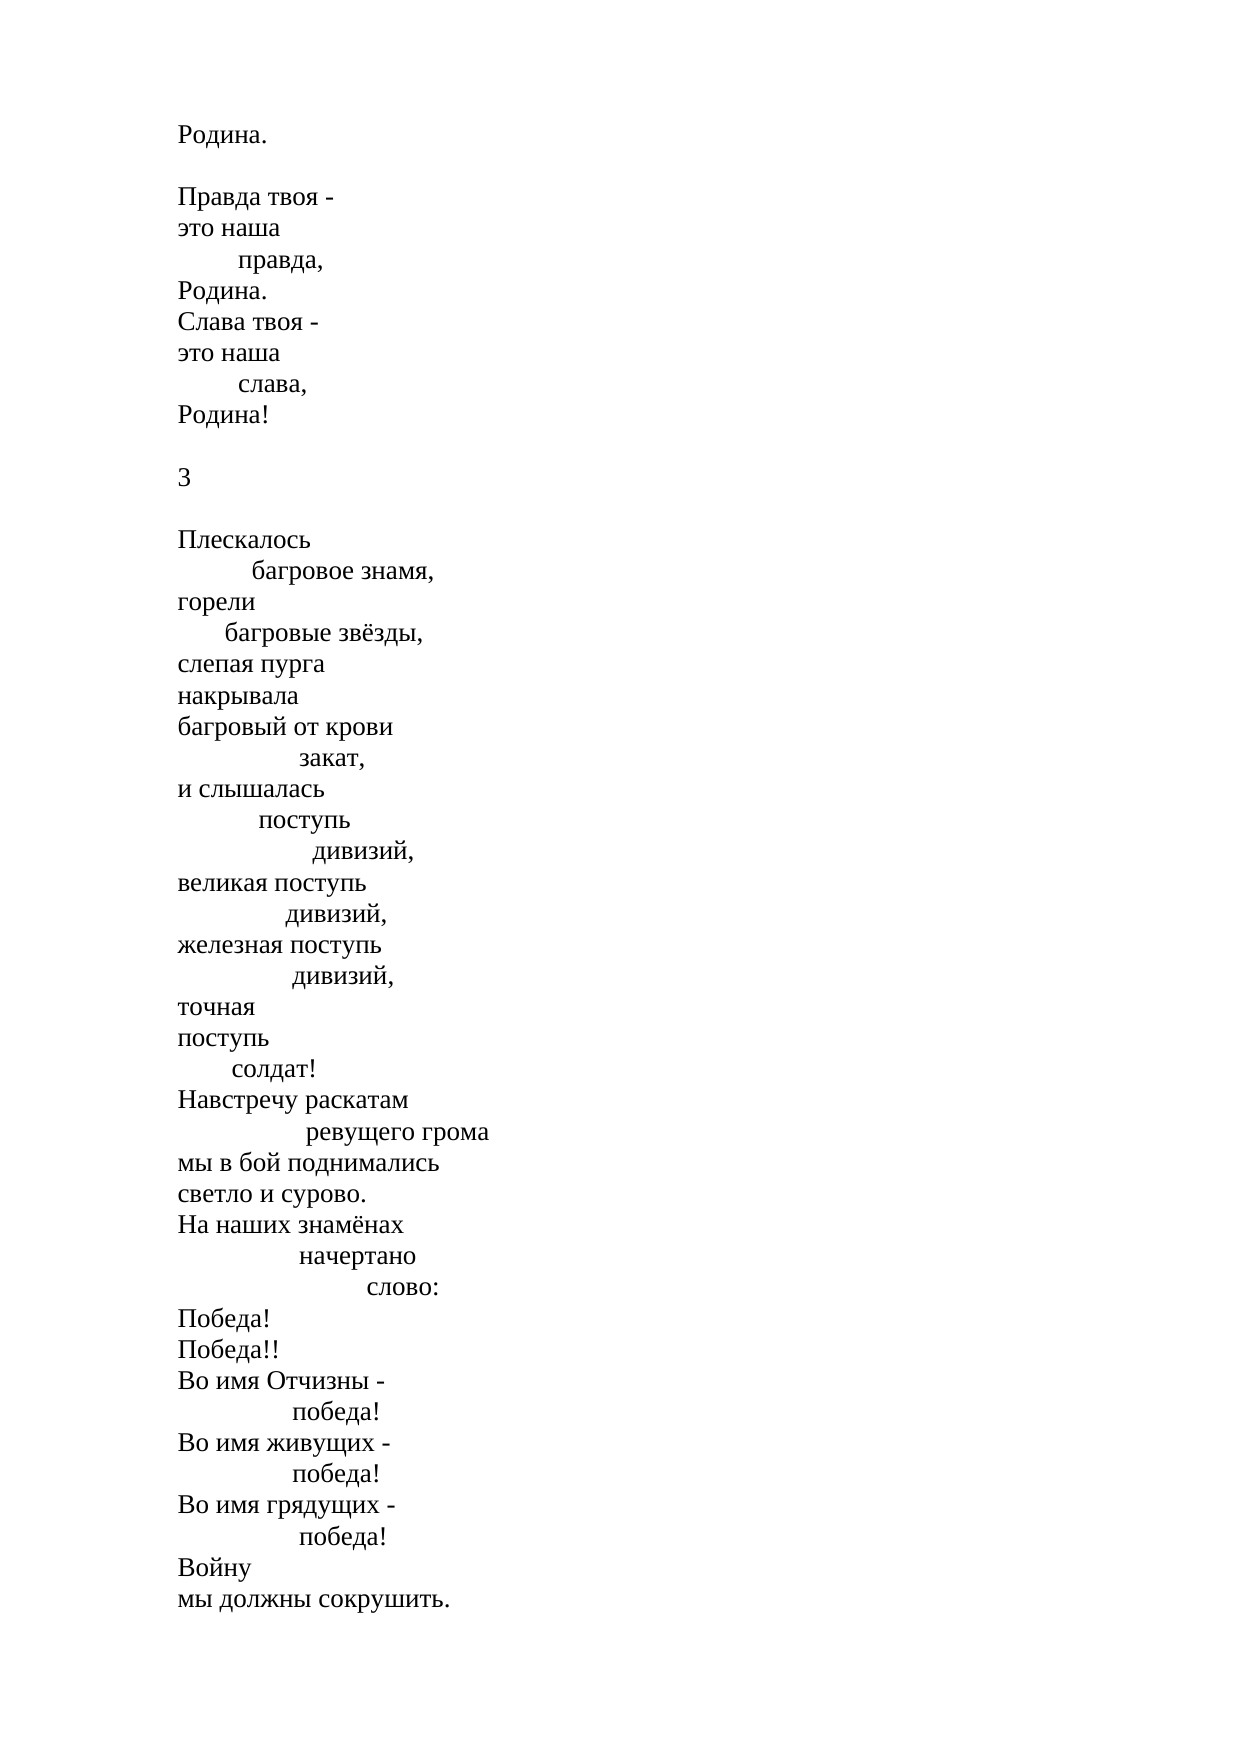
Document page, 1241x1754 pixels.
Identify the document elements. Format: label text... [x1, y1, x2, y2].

text Навстречу раскатам [177, 1084, 1152, 1115]
text начертано [177, 1239, 1152, 1271]
text Победа! [177, 1302, 1152, 1333]
text Во имя Отчизны - [177, 1364, 1152, 1395]
text Во имя живущих - [177, 1426, 1152, 1457]
text это наша [177, 212, 1152, 243]
text дивизий, [177, 897, 1152, 928]
text поступь [177, 1021, 1152, 1052]
text слава, [177, 367, 1152, 398]
text правда, [177, 243, 1152, 274]
text великая поступь [177, 866, 1152, 897]
text солдат! [177, 1052, 1152, 1084]
text победа! [177, 1457, 1152, 1488]
text победа! [177, 1520, 1152, 1551]
text дивизий, [177, 834, 1152, 866]
text ревущего грома [177, 1115, 1152, 1146]
text Родина! [177, 398, 1152, 429]
text это наша [177, 336, 1152, 367]
text мы должны сокрушить. [177, 1582, 1152, 1613]
text Слава твоя - [177, 305, 1152, 336]
text багровое знамя, [177, 554, 1152, 585]
text слово: [177, 1271, 1152, 1302]
text 3 [177, 461, 1152, 492]
text точная [177, 990, 1152, 1021]
text На наших знамёнах [177, 1208, 1152, 1239]
text и слышалась [177, 772, 1152, 803]
text победа! [177, 1395, 1152, 1426]
text железная поступь [177, 928, 1152, 959]
text слепая пурга [177, 648, 1152, 679]
text Родина. [177, 118, 1152, 149]
text накрывала [177, 679, 1152, 710]
text Во имя грядущих - [177, 1488, 1152, 1520]
text закат, [177, 741, 1152, 772]
text Родина. [177, 274, 1152, 305]
text горели [177, 585, 1152, 616]
text багровые звёзды, [177, 616, 1152, 648]
text светло и сурово. [177, 1177, 1152, 1208]
text мы в бой поднимались [177, 1146, 1152, 1177]
text дивизий, [177, 959, 1152, 990]
text Плескалось [177, 523, 1152, 554]
text Войну [177, 1551, 1152, 1582]
text поступь [177, 803, 1152, 834]
text багровый от крови [177, 710, 1152, 741]
text Правда твоя - [177, 180, 1152, 212]
text Победа!! [177, 1333, 1152, 1364]
